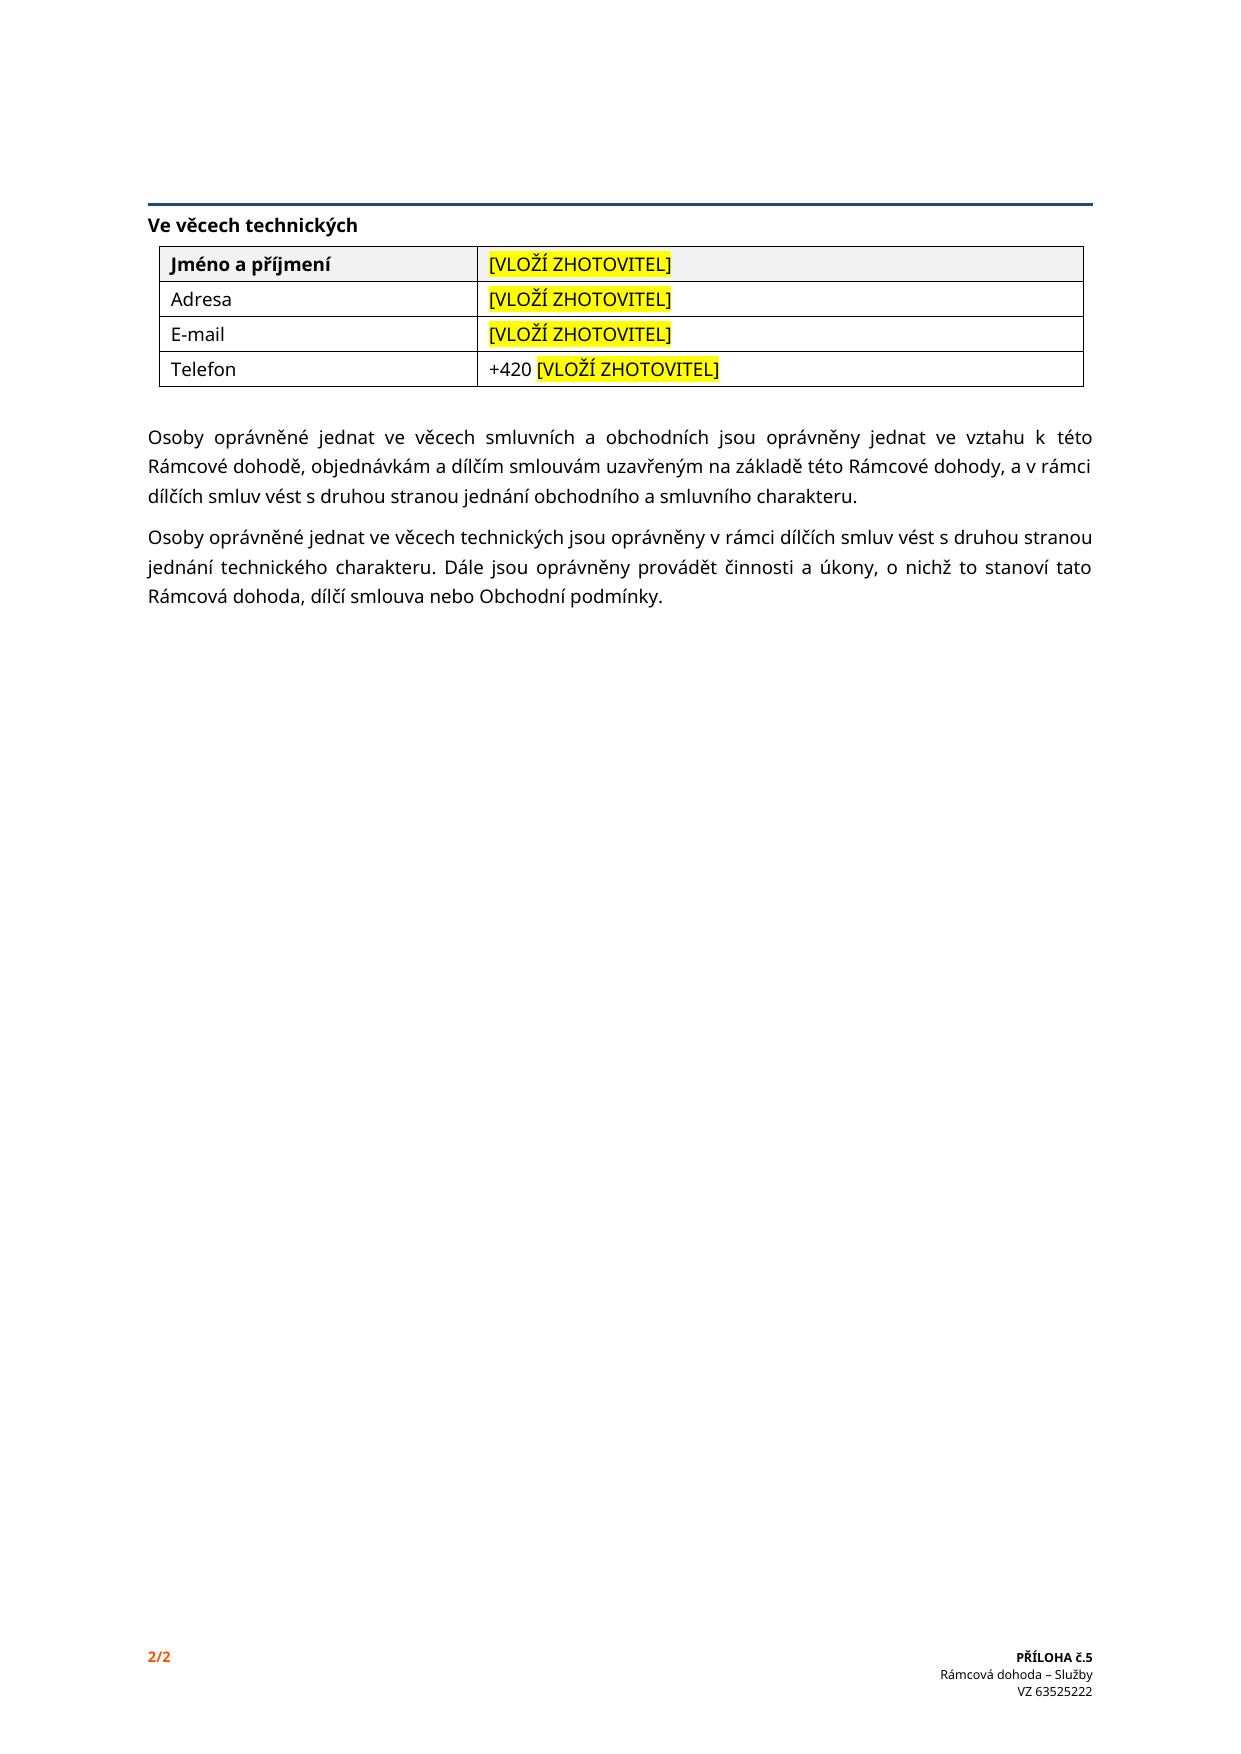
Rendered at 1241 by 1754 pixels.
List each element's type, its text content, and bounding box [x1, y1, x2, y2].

table_cell E-mail [160, 317, 477, 351]
table_cell Telefon [160, 352, 477, 386]
table_cell [VLOŽÍ ZHOTOVITEL] [478, 317, 1083, 351]
table_cell Adresa [160, 282, 477, 316]
table_header Jméno a příjmení [160, 247, 477, 281]
table_cell +420 [VLOŽÍ ZHOTOVITEL] [478, 352, 1083, 386]
text Osoby oprávněné jednat ve věcech smluvních a obchodních jsou oprávněny jednat ve vztahu k této Rámcové dohodě, objednávkám a dílčím smlouvám uzavřeným na základě této Rámcové dohody, a v rámci dílčích smluv vést s druhou stranou jednání obchodního a smluvního charakteru. [148, 424, 1093, 508]
table_header [VLOŽÍ ZHOTOVITEL] [478, 247, 1083, 281]
table_cell [VLOŽÍ ZHOTOVITEL] [478, 282, 1083, 316]
text Osoby oprávněné jednat ve věcech technických jsou oprávněny v rámci dílčích smluv vést s druhou stranou jednání technického charakteru. Dále jsou oprávněny provádět činnosti a úkony, o nichž to stanoví tato Rámcová dohoda, dílčí smlouva nebo Obchodní podmínky. [148, 525, 1093, 609]
text Ve věcech technických [148, 206, 1093, 237]
